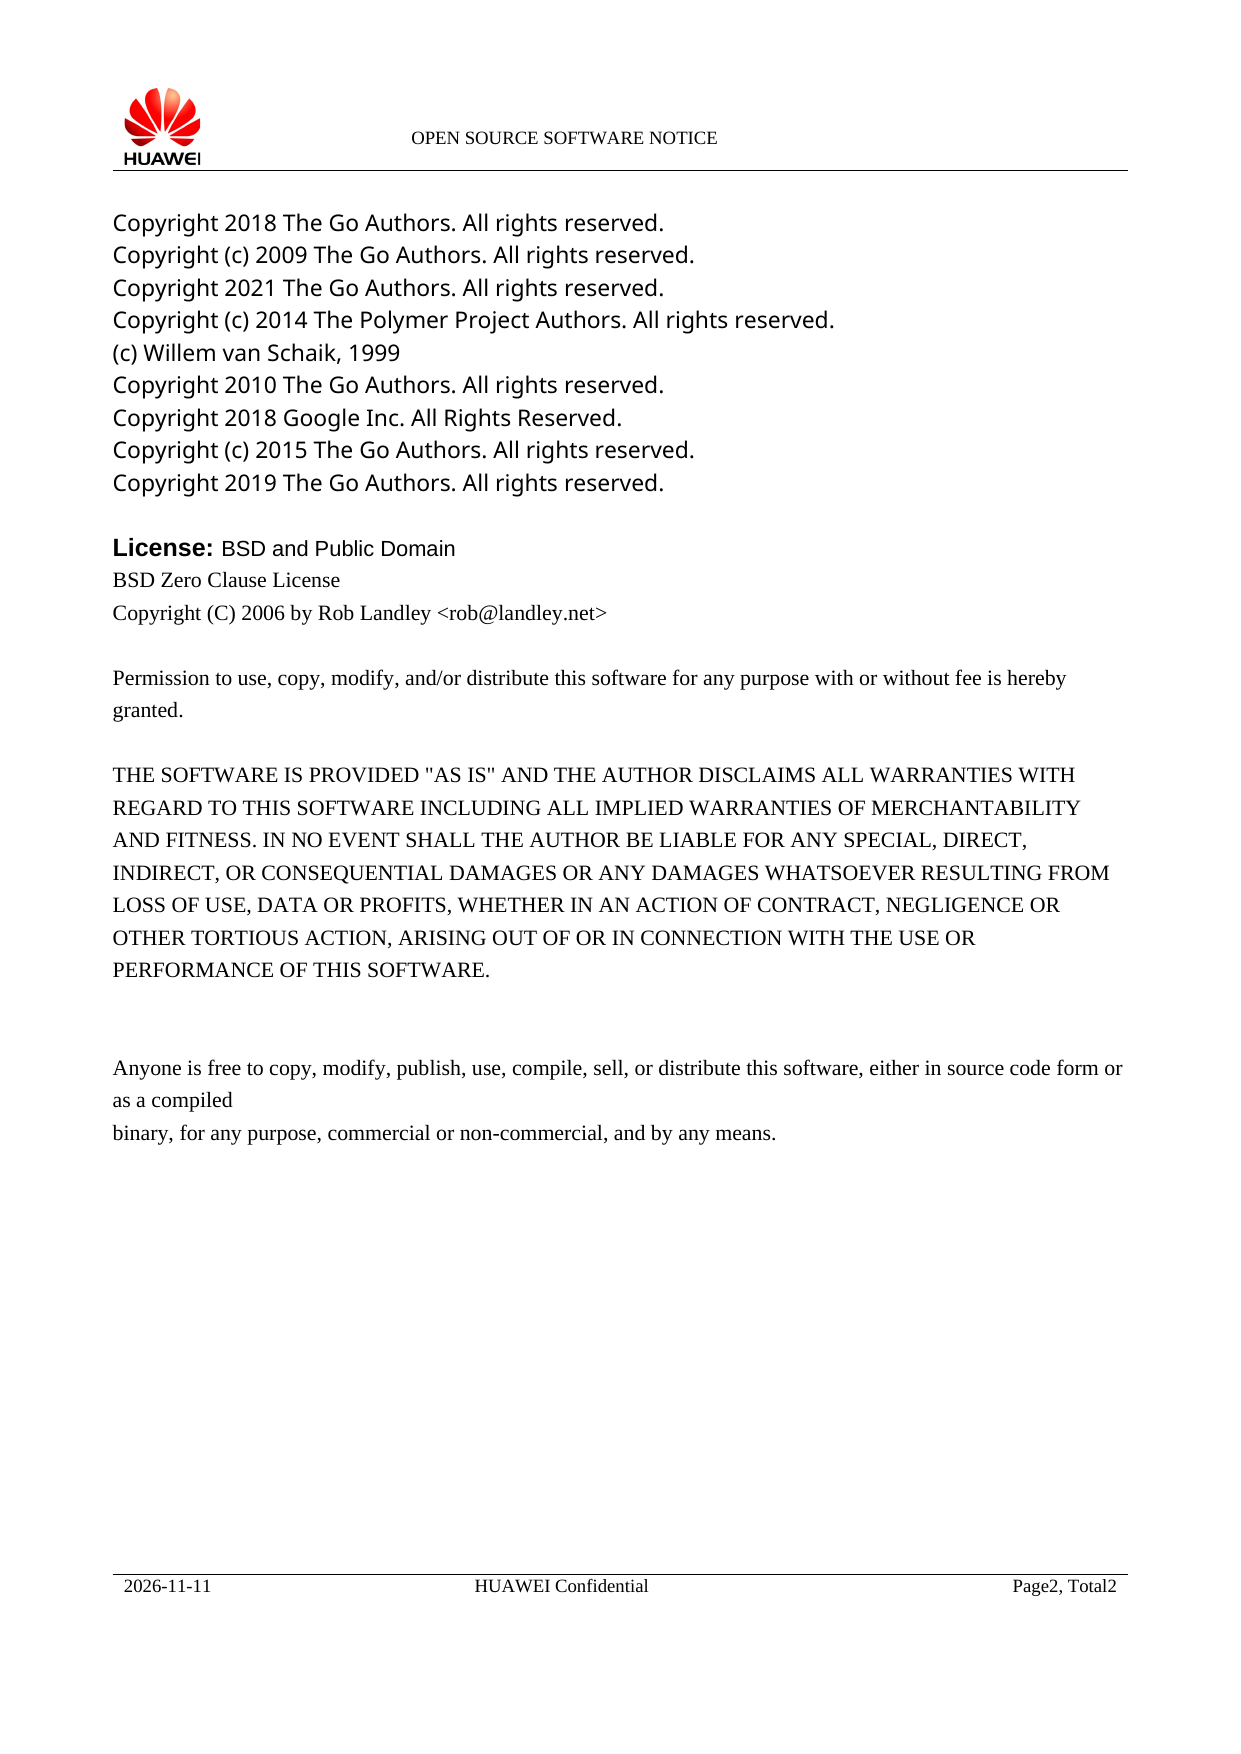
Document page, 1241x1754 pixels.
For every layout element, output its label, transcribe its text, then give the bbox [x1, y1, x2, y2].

text BSD Zero Clause License Copyright (C) 2006 by Rob Landley <rob@landley.net> Permission to use, copy, modify, and/or distribute this software for any purpose with or without fee is hereby granted. THE SOFTWARE IS PROVIDED "AS IS" AND THE AUTHOR DISCLAIMS ALL WARRANTIES WITH REGARD TO THIS SOFTWARE INCLUDING ALL IMPLIED WARRANTIES OF MERCHANTABILITY AND FITNESS. IN NO EVENT SHALL THE AUTHOR BE LIABLE FOR ANY SPECIAL, DIRECT, INDIRECT, OR CONSEQUENTIAL DAMAGES OR ANY DAMAGES WHATSOEVER RESULTING FROM LOSS OF USE, DATA OR PROFITS, WHETHER IN AN ACTION OF CONTRACT, NEGLIGENCE OR OTHER TORTIOUS ACTION, ARISING OUT OF OR IN CONNECTION WITH THE USE OR PERFORMANCE OF THIS SOFTWARE. Anyone is free to copy, modify, publish, use, compile, sell, or distribute this software, either in source code form or as a compiled binary, for any purpose, commercial or non-commercial, and by any means. [112, 564, 1128, 1149]
picture [124, 88, 201, 165]
text License: BSD and Public Domain [112, 531, 1128, 564]
